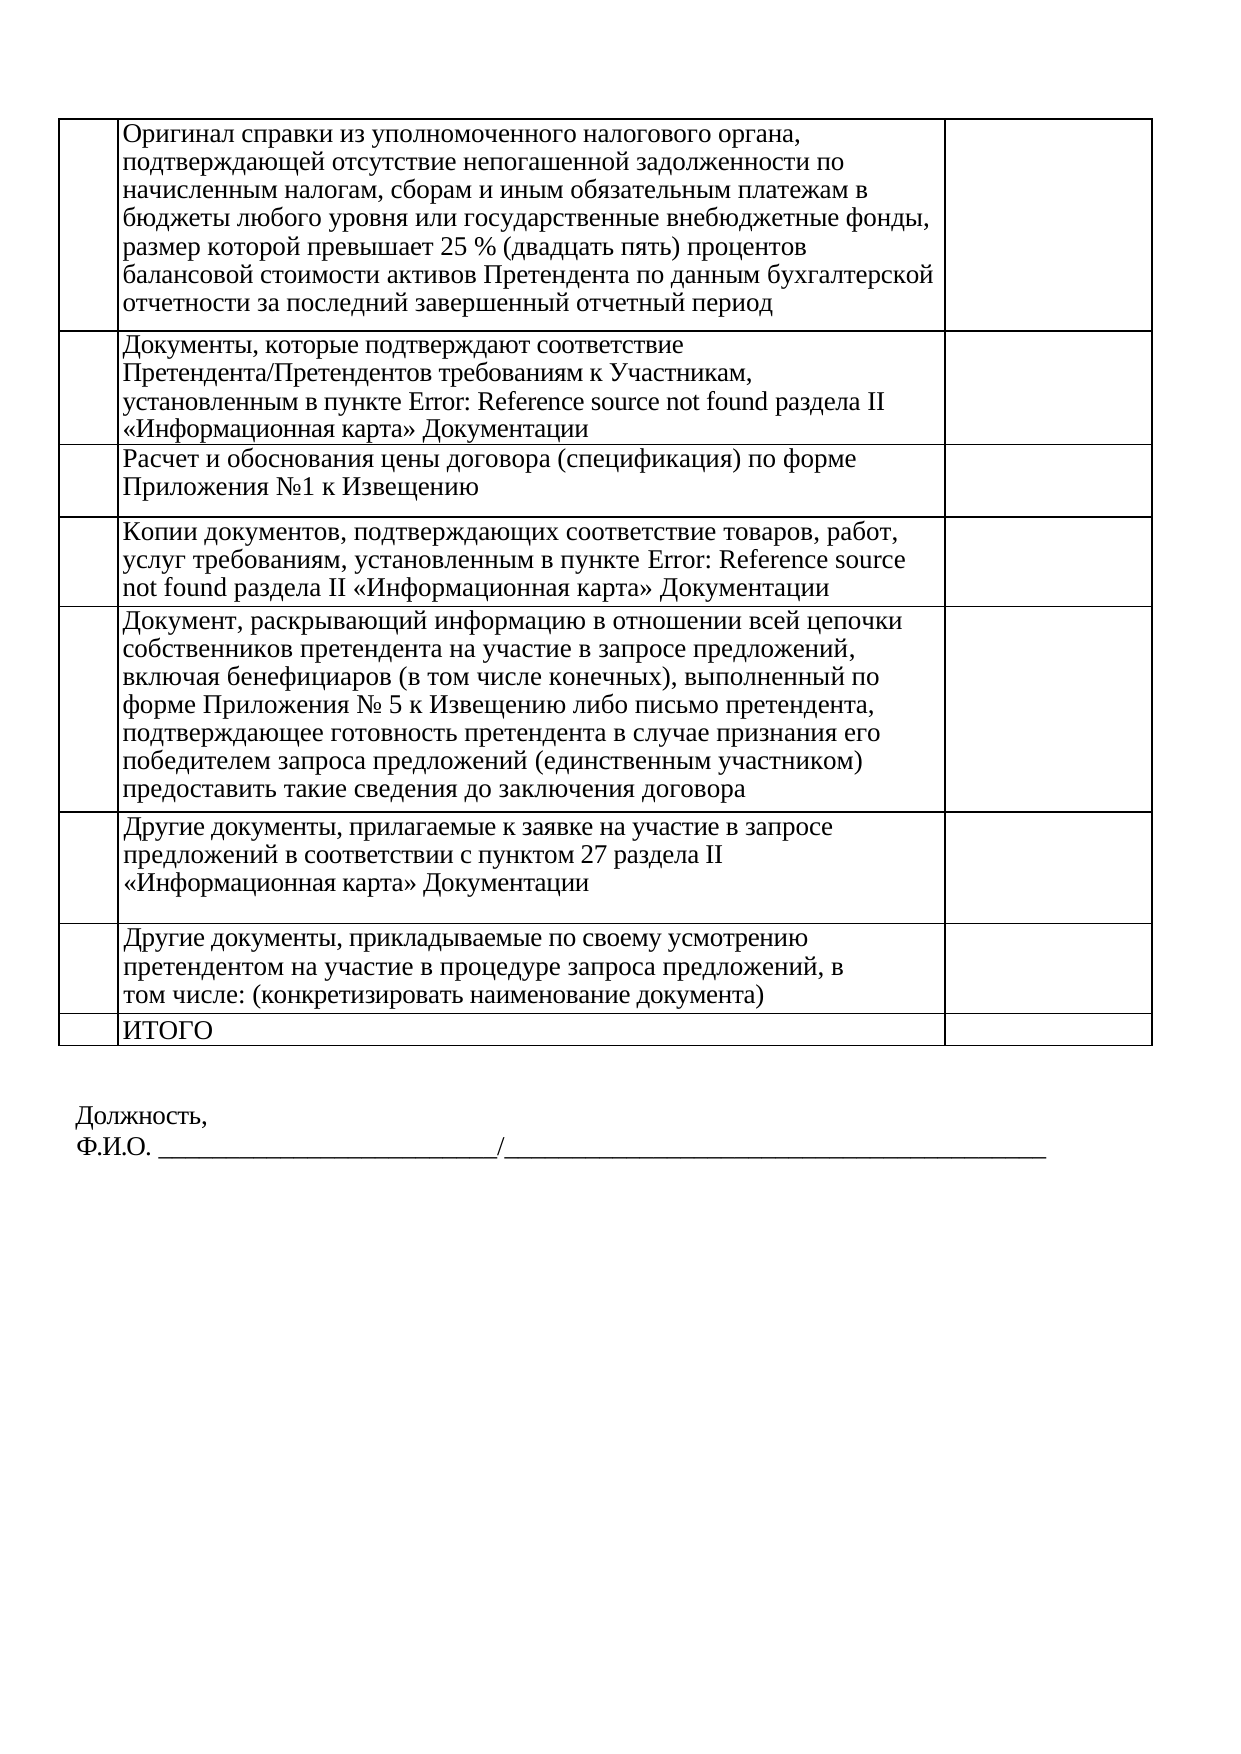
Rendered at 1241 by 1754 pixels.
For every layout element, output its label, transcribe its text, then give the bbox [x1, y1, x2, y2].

table_cell [60, 120, 117, 330]
table_cell Расчет и обоснования цены договора (спецификация) по форме Приложения №1 к Извещению [119, 445, 944, 516]
text Должность, [75, 1099, 1181, 1130]
table_cell [946, 607, 1151, 811]
table_cell [60, 518, 117, 606]
table_cell [946, 332, 1151, 443]
table_cell [60, 332, 117, 443]
table_cell [60, 924, 117, 1013]
table_cell Оригинал справки из уполномоченного налогового органа, подтверждающей отсутствие непогашенной задолженности по начисленным налогам, сборам и иным обязательным платежам в бюджеты любого уровня или государственные внебюджетные фонды, размер которой превышает 25 % (двадцать пять) процентов балансовой стоимости активов Претендента по данным бухгалтерской отчетности за последний завершенный отчетный период [119, 120, 944, 330]
table_cell [60, 813, 117, 923]
table_cell [946, 813, 1151, 923]
table_cell [60, 607, 117, 811]
table_cell [60, 445, 117, 516]
table_cell [946, 445, 1151, 516]
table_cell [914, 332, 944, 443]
table_cell [946, 518, 1151, 606]
table_cell [946, 120, 1151, 330]
table_cell Документ, раскрывающий информацию в отношении всей цепочки собственников претендента на участие в запросе предложений, включая бенефициаров (в том числе конечных), выполненный по форме Приложения № 5 к Извещению либо письмо претендента, подтверждающее готовность претендента в случае признания его победителем запроса предложений (единственным участником) предоставить такие сведения до заключения договора [119, 607, 944, 811]
text Ф.И.О. _________________________/________________________________________ [76, 1130, 1181, 1162]
table_cell [946, 924, 1151, 1013]
table_cell Другие документы, прикладываемые по своему усмотрению претендентом на участие в процедуре запроса предложений, в том числе: (конкретизировать наименование документа) [119, 924, 944, 1013]
table_cell Другие документы, прилагаемые к заявке на участие в запросе предложений в соответствии с пунктом 27 раздела II «Информационная карта» Документации [119, 813, 944, 923]
